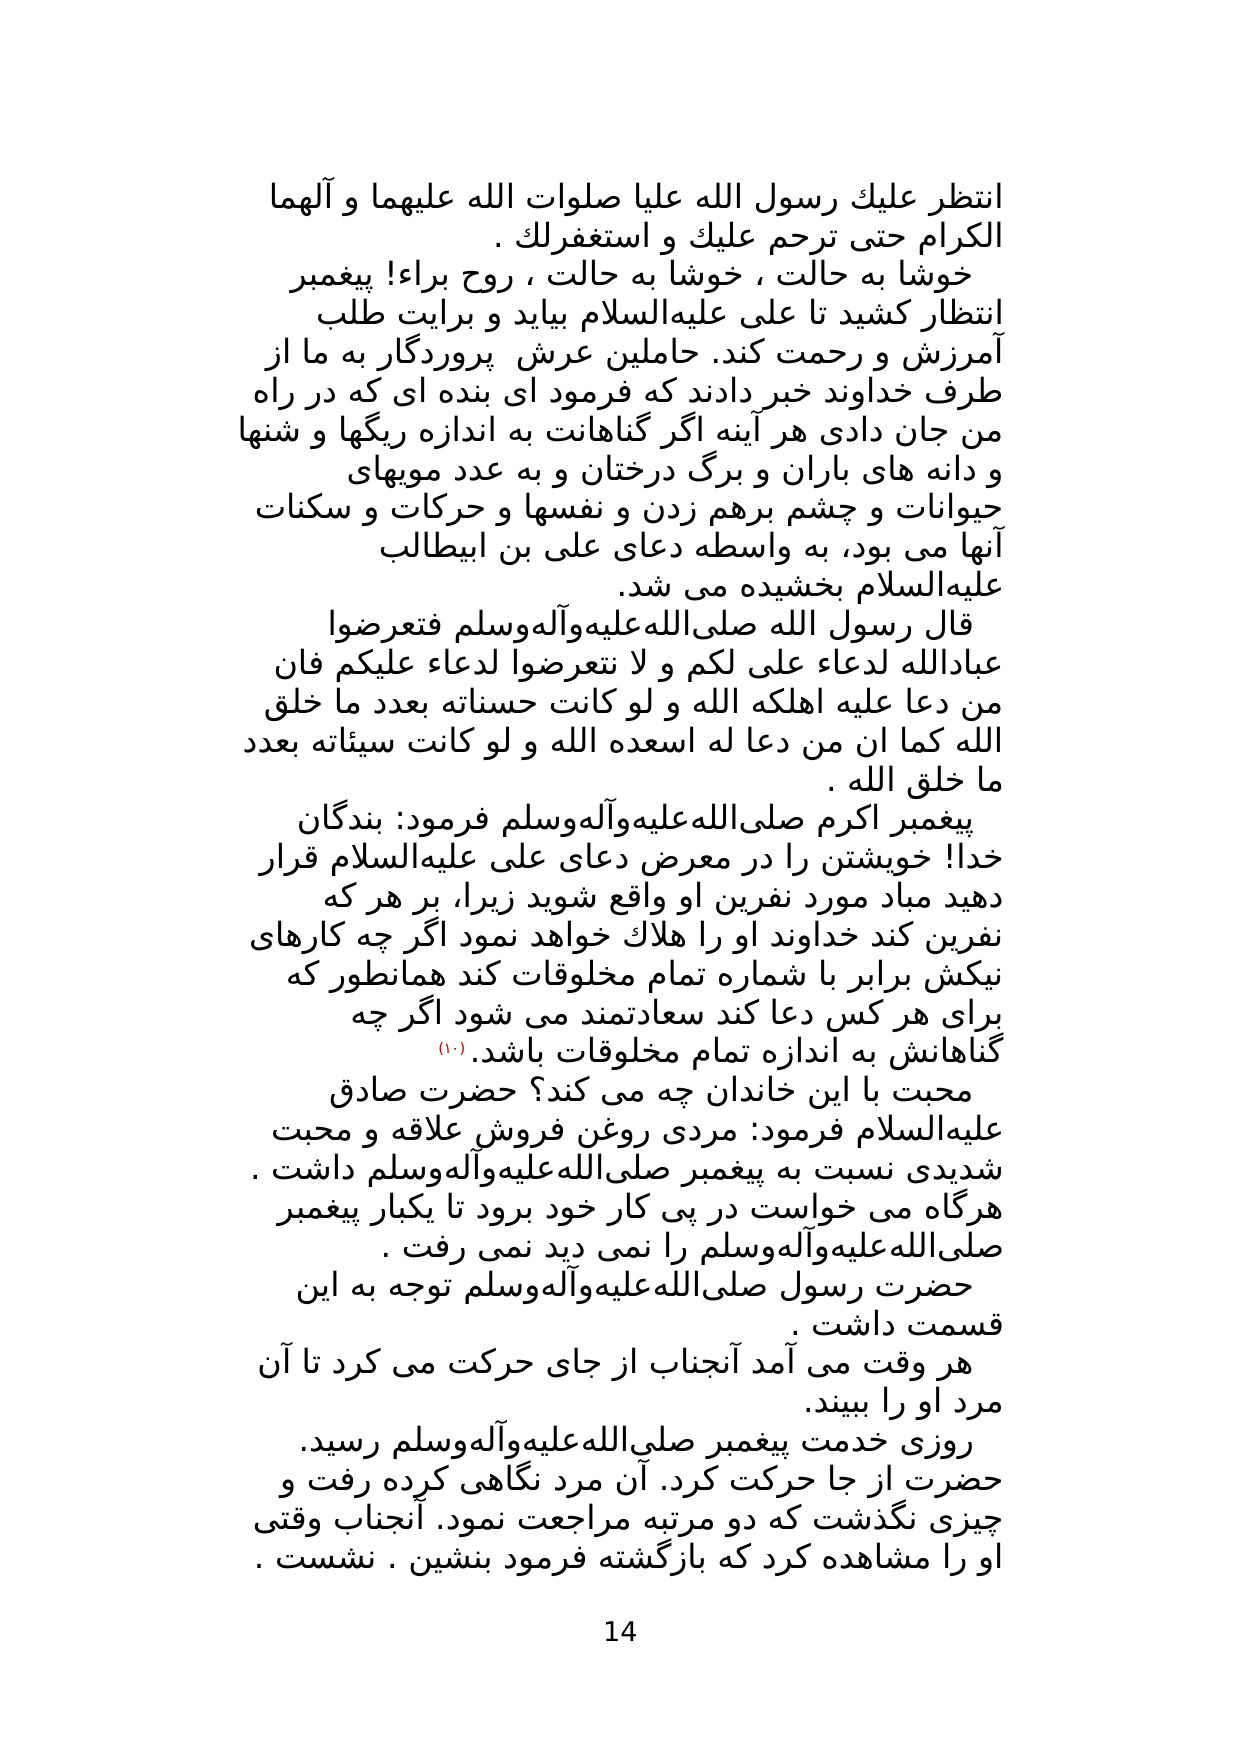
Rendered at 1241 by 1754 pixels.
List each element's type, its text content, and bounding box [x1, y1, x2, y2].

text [236, 1421, 1004, 1576]
text محبت با اين خاندان چه مى كند؟ حضرت صادق عليه‌السلام فرمود: مردى روغن فروش علاقه و محبت شديدى نسبت به پيغمبر صلى‌الله‌عليه‌وآله‌وسلم داشت . هرگاه مى خواست در پى كار خود برود تا يكبار پيغمبر صلى‌الله‌عليه‌وآله‌وسلم را نمى ديد نمى رفت . [236, 1071, 1004, 1265]
text حضرت رسول صلى‌الله‌عليه‌وآله‌وسلم توجه به اين قسمت داشت . [236, 1265, 1004, 1343]
text خوشا به حالت ، خوشا به حالت ، روح براء! پيغمبر انتظار كشيد تا على عليه‌السلام بيايد و برايت طلب آمرزش و رحمت كند. حاملين عرش پروردگار به ما از طرف خداوند خبر دادند كه فرمود اى بنده اى كه در راه من جان دادى هر آينه اگر گناهانت به اندازه ريگها و شنها و دانه هاى باران و برگ درختان و به عدد مويهاى حيوانات و چشم برهم زدن و نفسها و حركات و سكنات آنها مى بود، به واسطه دعاى على بن ابيطالب عليه‌السلام بخشيده مى شد. [236, 255, 1004, 604]
text پيغمبر اكرم صلى‌الله‌عليه‌وآله‌وسلم فرمود: بندگان خدا! خويشتن را در معرض دعاى على عليه‌السلام قرار دهيد مباد مورد نفرين او واقع شويد زيرا، بر هر كه نفرين كند خداوند او را هلاك خواهد نمود اگر چه كارهاى نيكش برابر با شماره تمام مخلوقات كند همانطور كه براى هر كس دعا كند سعادتمند مى شود اگر چه گناهانش به اندازه تمام مخلوقات باشد. (١٠) [236, 799, 1004, 1071]
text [236, 177, 1004, 255]
text قال رسول الله صلى‌الله‌عليه‌وآله‌وسلم فتعرضوا عبادالله لدعاء على لكم و لا نتعرضوا لدعاء عليكم فان من دعا عليه اهلكه الله و لو كانت حسناته بعدد ما خلق الله كما ان من دعا له اسعده الله و لو كانت سيئاته بعدد ما خلق الله . [236, 604, 1004, 799]
text هر وقت مى آمد آنجناب از جاى حركت مى كرد تا آن مرد او را ببيند. [236, 1343, 1004, 1421]
